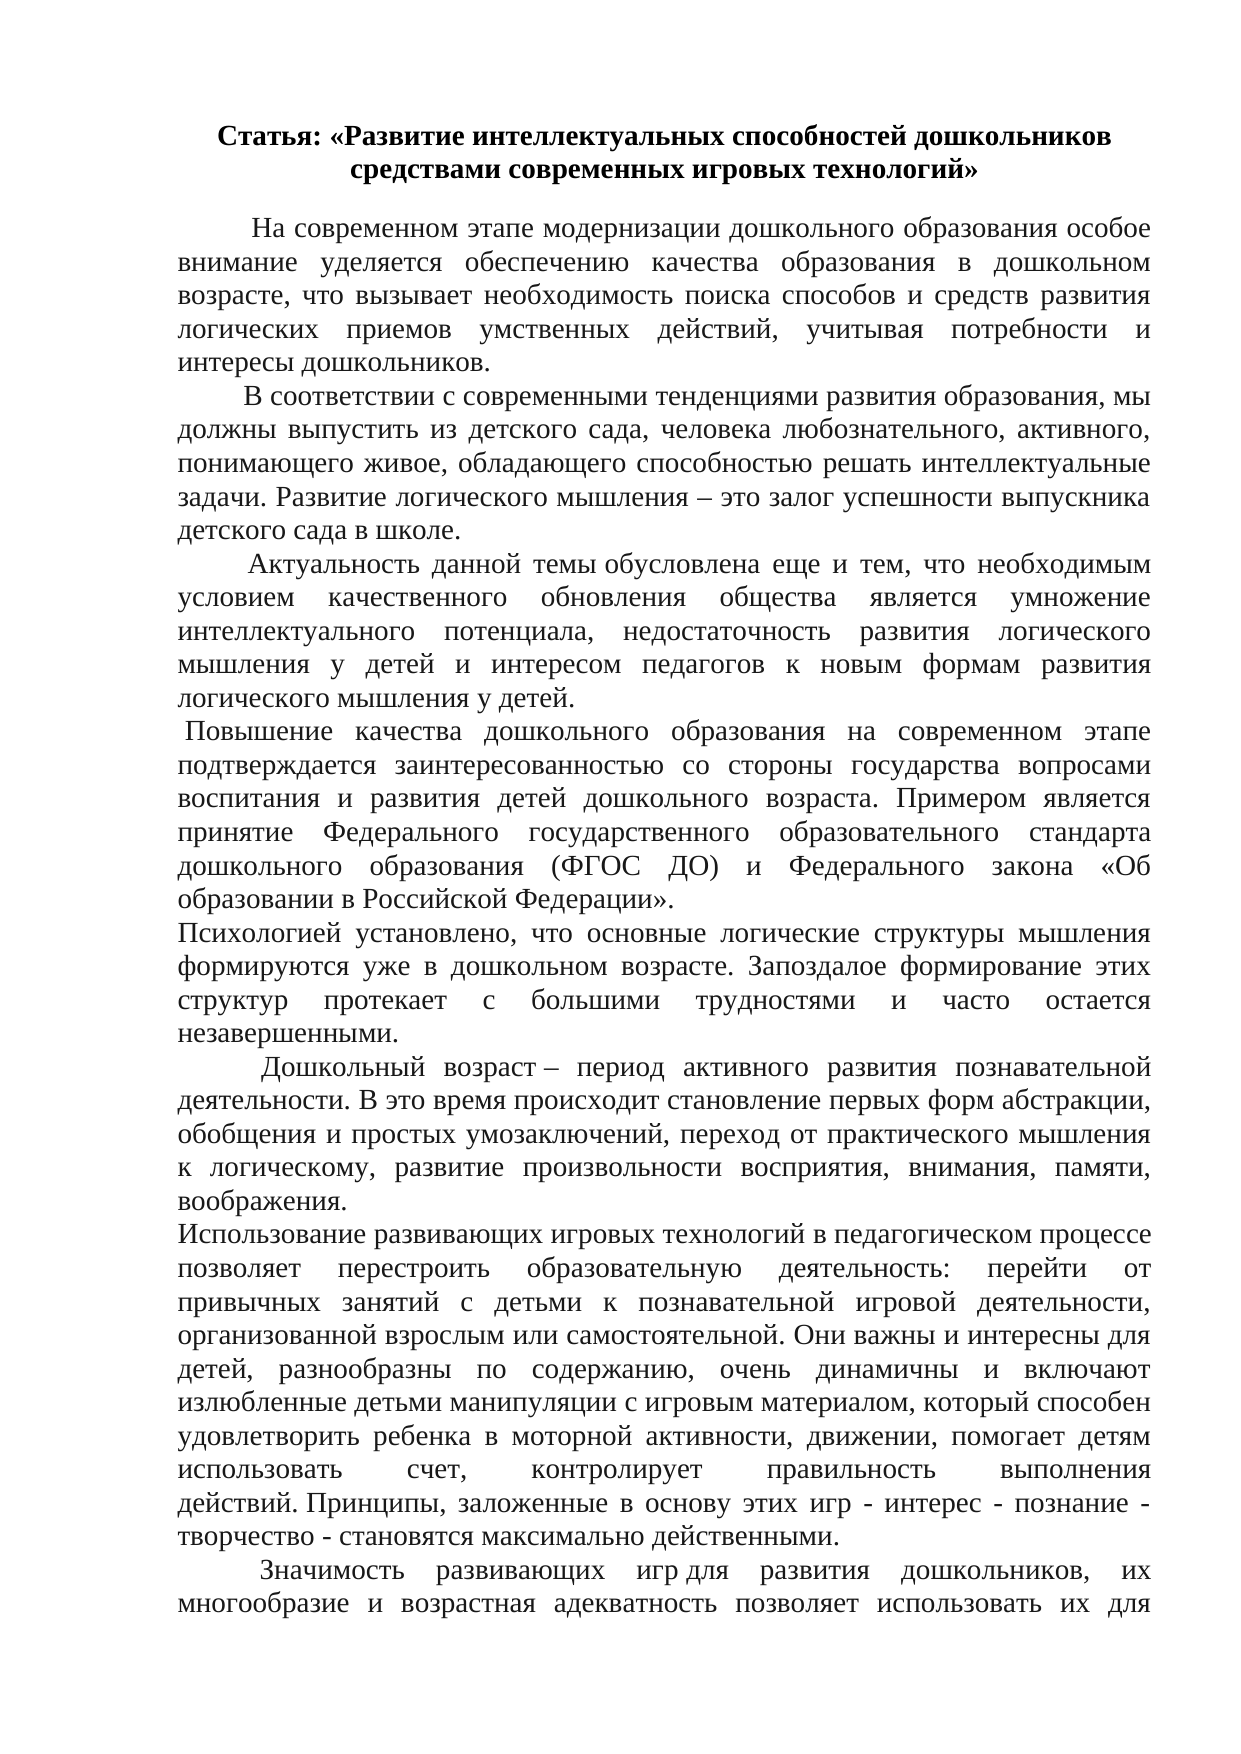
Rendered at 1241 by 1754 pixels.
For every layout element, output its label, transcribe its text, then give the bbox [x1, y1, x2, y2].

text Использование развивающих игровых технологий в педагогическом процессе позволяет перестроить образовательную деятельность: перейти от привычных занятий с детьми к познавательной игровой деятельности, организованной взрослым или самостоятельной. Они важны и интересны для детей, разнообразны по содержанию, очень динамичны и включают излюбленные детьми манипуляции с игровым материалом, который способен удовлетворить ребенка в моторной активности, движении, помогает детям использовать счет, контролирует правильность выполнения действий. Принципы, заложенные в основу этих игр - интерес - познание - творчество - становятся максимально действенными. [177, 1217, 1152, 1552]
text Дошкольный возраст – период активного развития познавательной деятельности. В это время происходит становление первых форм абстракции, обобщения и простых умозаключений, переход от практического мышления к логическому, развитие произвольности восприятия, внимания, памяти, воображения. [177, 1049, 1152, 1217]
text Актуальность данной темы обусловлена еще и тем, что необходимым условием качественного обновления общества является умножение интеллектуального потенциала, недостаточность развития логического мышления у детей и интересом педагогов к новым формам развития логического мышления у детей. [177, 546, 1152, 713]
text В соответствии с современными тенденциями развития образования, мы должны выпустить из детского сада, человека любознательного, активного, понимающего живое, обладающего способностью решать интеллектуальные задачи. Развитие логического мышления – это залог успешности выпускника детского сада в школе. [177, 378, 1152, 546]
text На современном этапе модернизации дошкольного образования особое внимание уделяется обеспечению качества образования в дошкольном возрасте, что вызывает необходимость поиска способов и средств развития логических приемов умственных действий, учитывая потребности и интересы дошкольников. [177, 210, 1152, 378]
text Статья: «Развитие интеллектуальных способностей дошкольников средствами современных игровых технологий» [177, 118, 1152, 185]
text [177, 1552, 1152, 1619]
text Психологией установлено, что основные логические структуры мышления формируются уже в дошкольном возрасте. Запоздалое формирование этих структур протекает с большими трудностями и часто остается незавершенными. [177, 915, 1152, 1049]
text Повышение качества дошкольного образования на современном этапе подтверждается заинтересованностью со стороны государства вопросами воспитания и развития детей дошкольного возраста. Примером является принятие Федерального государственного образовательного стандарта дошкольного образования (ФГОС ДО) и Федерального закона «Об образовании в Российской Федерации». [177, 713, 1152, 915]
